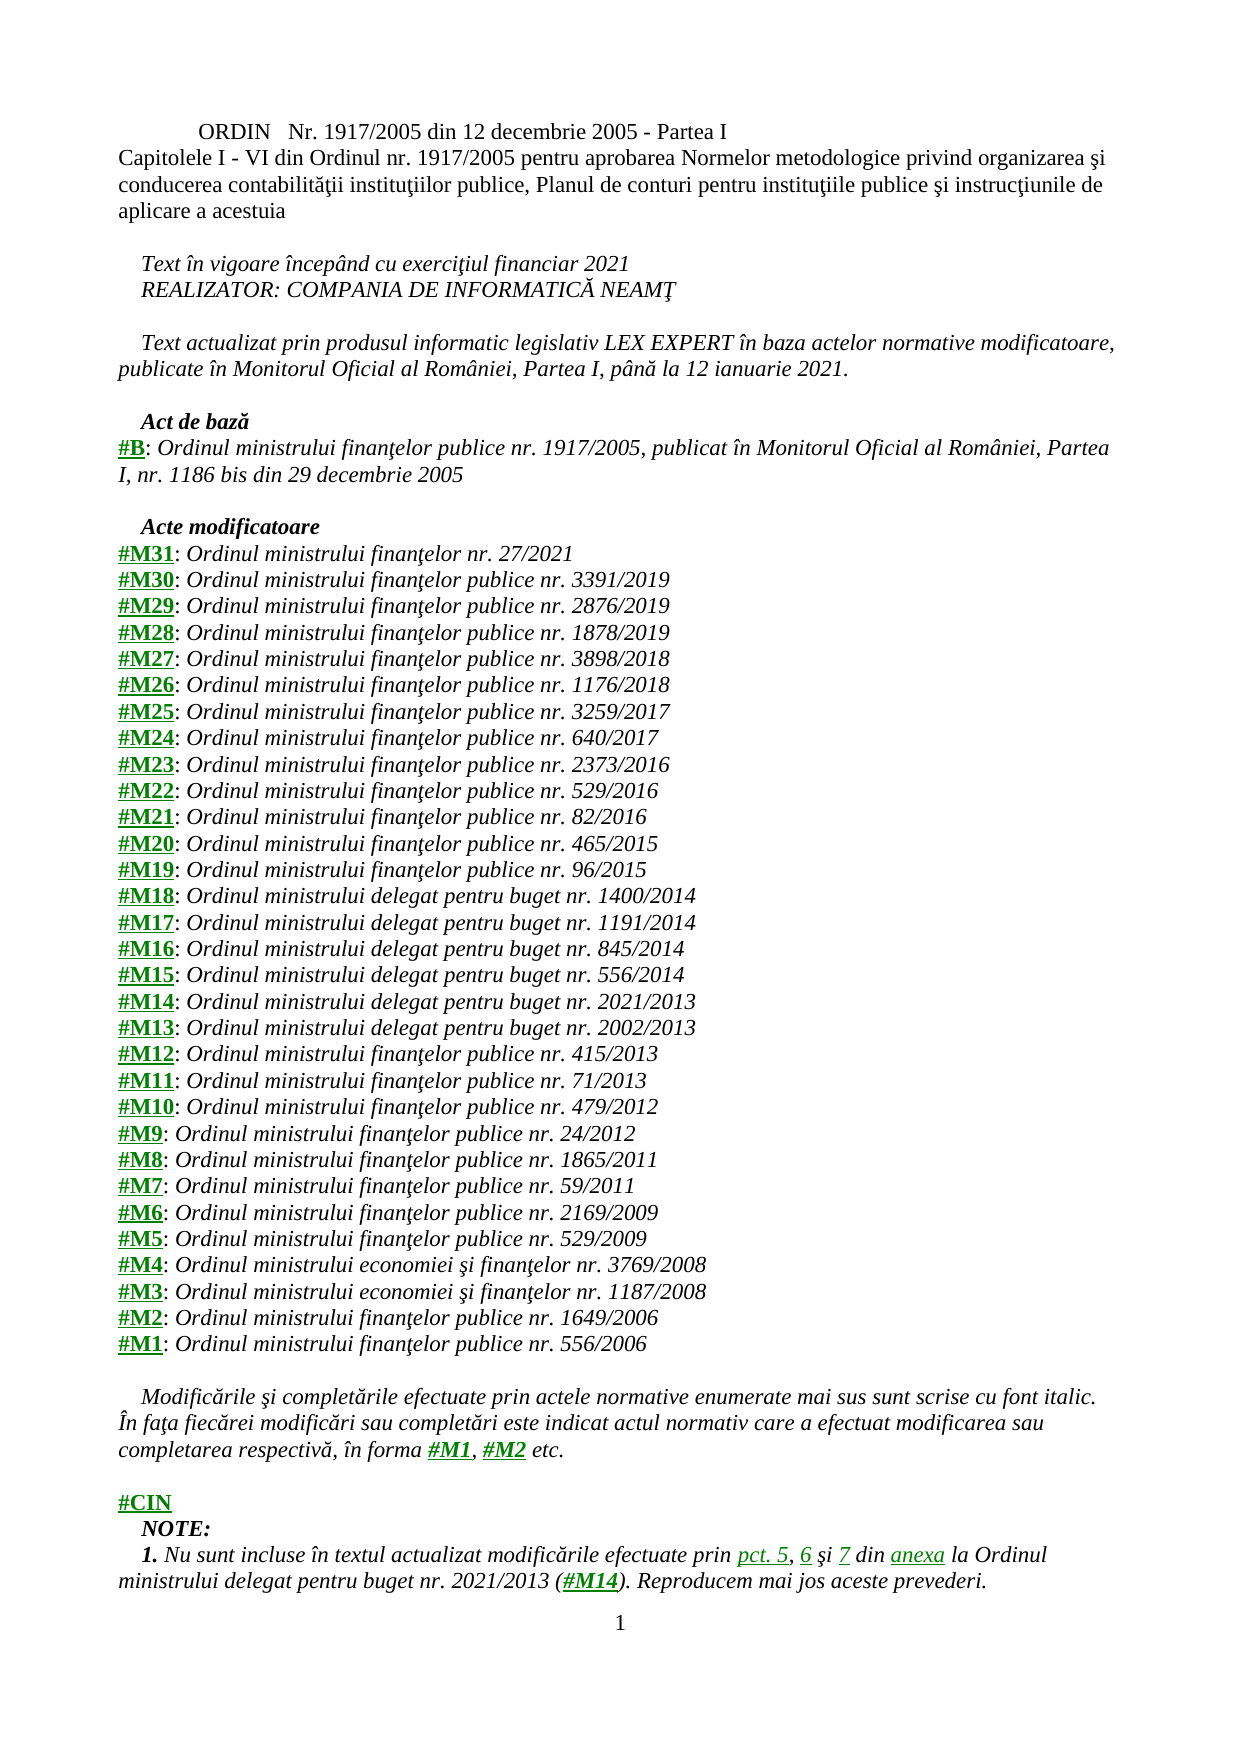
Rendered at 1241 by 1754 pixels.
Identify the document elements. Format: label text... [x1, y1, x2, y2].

text REALIZATOR: COMPANIA DE INFORMATICĂ NEAMŢ [118, 276, 1122, 303]
text #M22: Ordinul ministrului finanţelor publice nr. 529/2016 [118, 777, 1122, 803]
text #M9: Ordinul ministrului finanţelor publice nr. 24/2012 [118, 1119, 1122, 1146]
text #M24: Ordinul ministrului finanţelor publice nr. 640/2017 [118, 724, 1122, 751]
text #M21: Ordinul ministrului finanţelor publice nr. 82/2016 [118, 803, 1122, 830]
text #M10: Ordinul ministrului finanţelor publice nr. 479/2012 [118, 1093, 1122, 1119]
text #M25: Ordinul ministrului finanţelor publice nr. 3259/2017 [118, 698, 1122, 724]
text #M12: Ordinul ministrului finanţelor publice nr. 415/2013 [118, 1041, 1122, 1067]
text #M19: Ordinul ministrului finanţelor publice nr. 96/2015 [118, 856, 1122, 882]
text #M8: Ordinul ministrului finanţelor publice nr. 1865/2011 [118, 1146, 1122, 1172]
text Text în vigoare începând cu exerciţiul financiar 2021 [118, 250, 1122, 276]
text #M17: Ordinul ministrului delegat pentru buget nr. 1191/2014 [118, 909, 1122, 935]
text #M3: Ordinul ministrului economiei şi finanţelor nr. 1187/2008 [118, 1278, 1122, 1304]
text #M30: Ordinul ministrului finanţelor publice nr. 3391/2019 [118, 566, 1122, 592]
text Act de bază [118, 408, 1122, 434]
text #M6: Ordinul ministrului finanţelor publice nr. 2169/2009 [118, 1199, 1122, 1225]
text #M7: Ordinul ministrului finanţelor publice nr. 59/2011 [118, 1172, 1122, 1199]
text #M2: Ordinul ministrului finanţelor publice nr. 1649/2006 [118, 1304, 1122, 1330]
text Text actualizat prin produsul informatic legislativ LEX EXPERT în baza actelor normative modificatoare, publicate în Monitorul Oficial al României, Partea I, până la 12 ianuarie 2021. [118, 329, 1122, 382]
text #CIN [118, 1488, 1122, 1515]
text #M27: Ordinul ministrului finanţelor publice nr. 3898/2018 [118, 645, 1122, 672]
text Capitolele I - VI din Ordinul nr. 1917/2005 pentru aprobarea Normelor metodologice privind organizarea şi conducerea contabilităţii instituţiilor publice, Planul de conturi pentru instituţiile publice şi instrucţiunile de aplicare a acestuia [118, 144, 1122, 223]
text #M26: Ordinul ministrului finanţelor publice nr. 1176/2018 [118, 672, 1122, 698]
text #M16: Ordinul ministrului delegat pentru buget nr. 845/2014 [118, 935, 1122, 961]
text #M18: Ordinul ministrului delegat pentru buget nr. 1400/2014 [118, 882, 1122, 909]
text #M14: Ordinul ministrului delegat pentru buget nr. 2021/2013 [118, 988, 1122, 1014]
text ORDIN Nr. 1917/2005 din 12 decembrie 2005 - Partea I [118, 118, 1122, 144]
text #M15: Ordinul ministrului delegat pentru buget nr. 556/2014 [118, 961, 1122, 988]
text NOTE: [118, 1515, 1122, 1541]
text #M11: Ordinul ministrului finanţelor publice nr. 71/2013 [118, 1067, 1122, 1093]
text #M23: Ordinul ministrului finanţelor publice nr. 2373/2016 [118, 751, 1122, 777]
text #M31: Ordinul ministrului finanţelor nr. 27/2021 [118, 540, 1122, 566]
text #M1: Ordinul ministrului finanţelor publice nr. 556/2006 [118, 1330, 1122, 1357]
text #M13: Ordinul ministrului delegat pentru buget nr. 2002/2013 [118, 1014, 1122, 1041]
text #M20: Ordinul ministrului finanţelor publice nr. 465/2015 [118, 830, 1122, 856]
text #M4: Ordinul ministrului economiei şi finanţelor nr. 3769/2008 [118, 1251, 1122, 1278]
text 1. Nu sunt incluse în textul actualizat modificările efectuate prin pct. 5, 6 şi 7 din anexa la Ordinul ministrului delegat pentru buget nr. 2021/2013 (#M14). Reproducem mai jos aceste prevederi. [118, 1541, 1122, 1594]
text Acte modificatoare [118, 513, 1122, 540]
text #M29: Ordinul ministrului finanţelor publice nr. 2876/2019 [118, 592, 1122, 619]
text #B: Ordinul ministrului finanţelor publice nr. 1917/2005, publicat în Monitorul Oficial al României, Partea I, nr. 1186 bis din 29 decembrie 2005 [118, 434, 1122, 487]
text #M28: Ordinul ministrului finanţelor publice nr. 1878/2019 [118, 619, 1122, 645]
text Modificările şi completările efectuate prin actele normative enumerate mai sus sunt scrise cu font italic. În faţa fiecărei modificări sau completări este indicat actul normativ care a efectuat modificarea sau completarea respectivă, în forma #M1, #M2 etc. [118, 1383, 1122, 1462]
text #M5: Ordinul ministrului finanţelor publice nr. 529/2009 [118, 1225, 1122, 1251]
